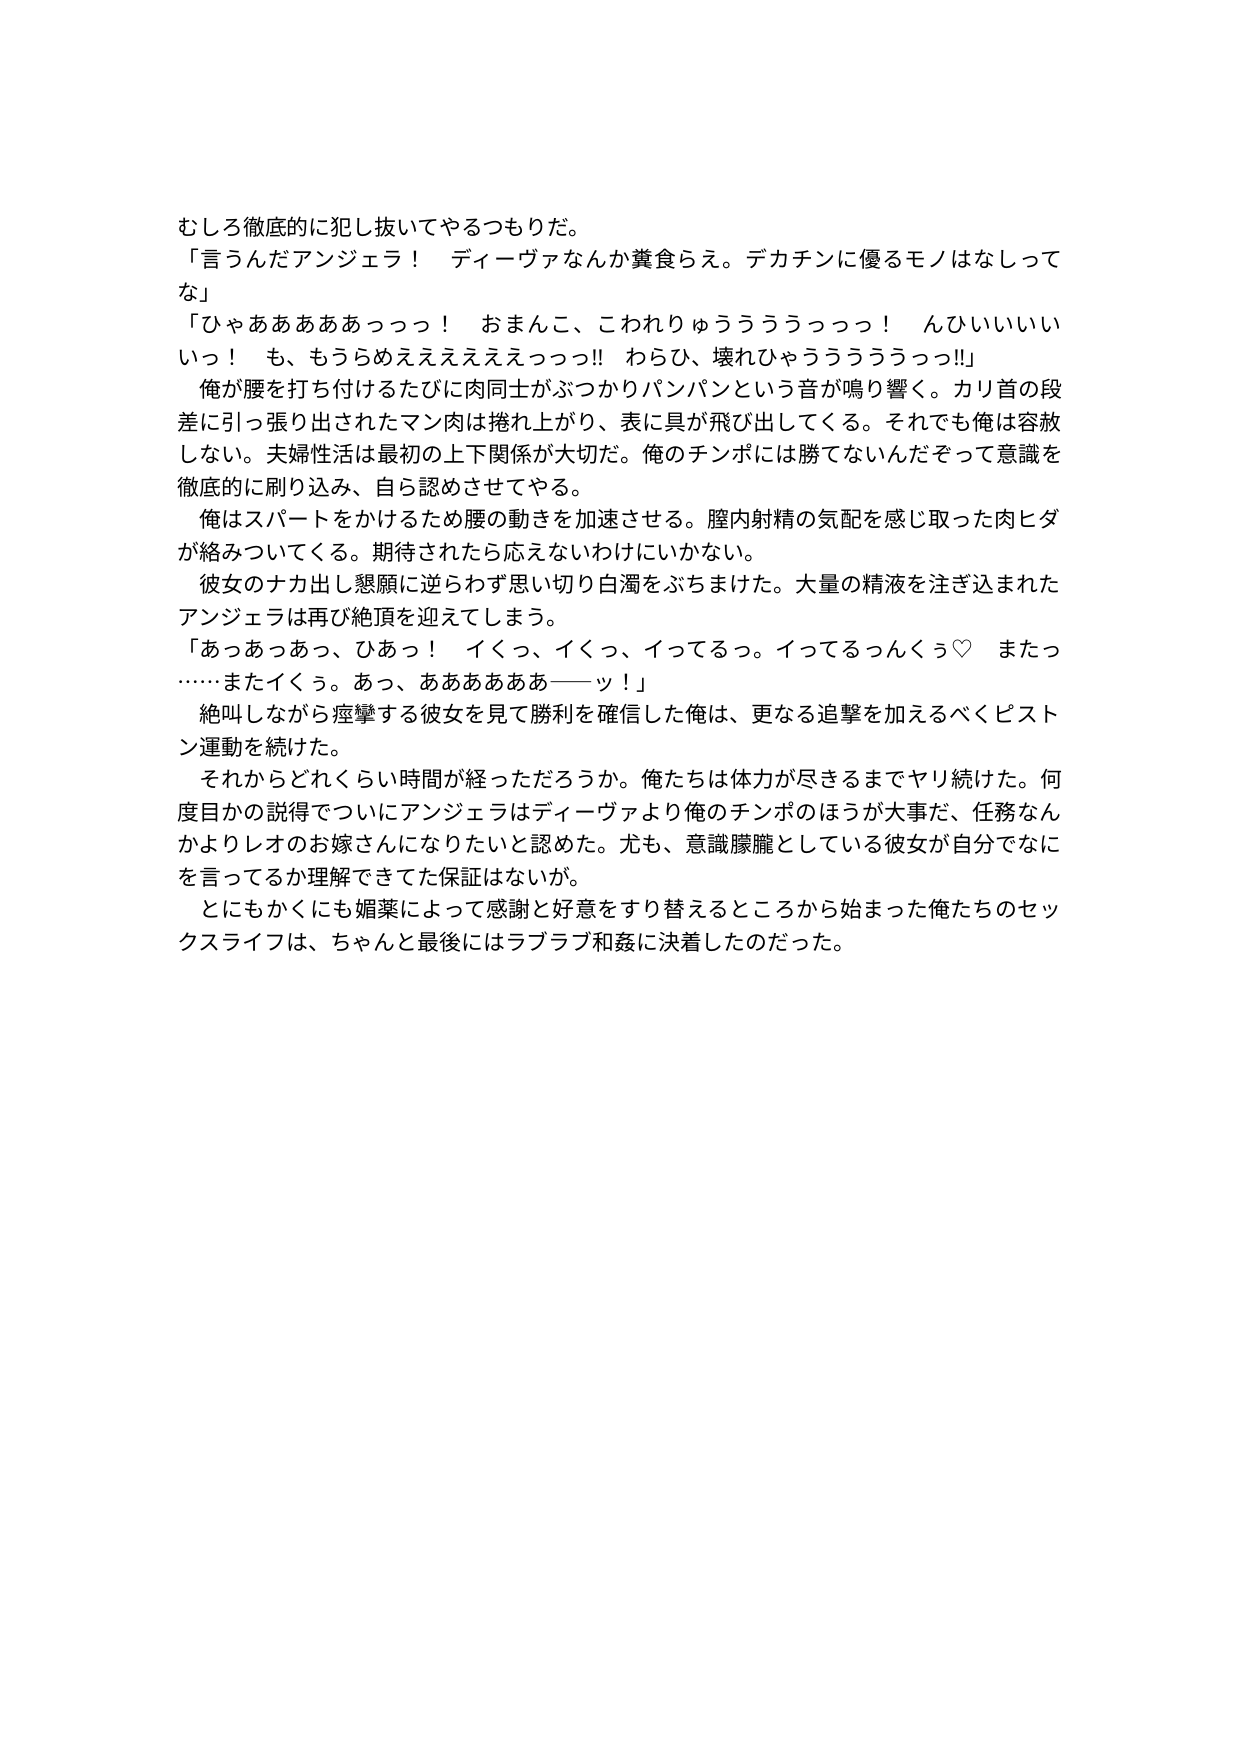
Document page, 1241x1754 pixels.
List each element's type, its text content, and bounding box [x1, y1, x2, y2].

text 俺が腰を打ち付けるたびに肉同士がぶつかりパンパンという音が鳴り響く。カリ首の段差に引っ張り出されたマン肉は捲れ上がり、表に具が飛び出してくる。それでも俺は容赦しない。夫婦性活は最初の上下関係が大切だ。俺のチンポには勝てないんだぞって意識を徹底的に刷り込み、自ら認めさせてやる。 [177, 372, 1063, 502]
text 彼女のナカ出し懇願に逆らわず思い切り白濁をぶちまけた。大量の精液を注ぎ込まれたアンジェラは再び絶頂を迎えてしまう。 [177, 567, 1063, 632]
text とにもかくにも媚薬によって感謝と好意をすり替えるところから始まった俺たちのセックスライフは、ちゃんと最後にはラブラブ和姦に決着したのだった。 [177, 892, 1063, 957]
text 「ひゃあああああっっっ！ おまんこ、こわれりゅううううっっっ！ んひいいいいいっ！ も、もうらめええええええっっっ!! わらひ、壊れひゃうううううっっ!!」 [177, 307, 1063, 372]
text 「あっあっあっ、ひあっ！ イくっ、イくっ、イってるっ。イってるっんくぅ♡ またっ……またイくぅ。あっ、ああああああ――ッ！」 [177, 632, 1063, 697]
text 「言うんだアンジェラ！ ディーヴァなんか糞食らえ。デカチンに優るモノはなしってな」 [177, 242, 1063, 307]
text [177, 209, 1063, 242]
text それからどれくらい時間が経っただろうか。俺たちは体力が尽きるまでヤリ続けた。何度目かの説得でついにアンジェラはディーヴァより俺のチンポのほうが大事だ、任務なんかよりレオのお嫁さんになりたいと認めた。尤も、意識朦朧としている彼女が自分でなにを言ってるか理解できてた保証はないが。 [177, 762, 1063, 892]
text 絶叫しながら痙攣する彼女を見て勝利を確信した俺は、更なる追撃を加えるべくピストン運動を続けた。 [177, 697, 1063, 762]
text 俺はスパートをかけるため腰の動きを加速させる。膣内射精の気配を感じ取った肉ヒダが絡みついてくる。期待されたら応えないわけにいかない。 [177, 502, 1063, 567]
